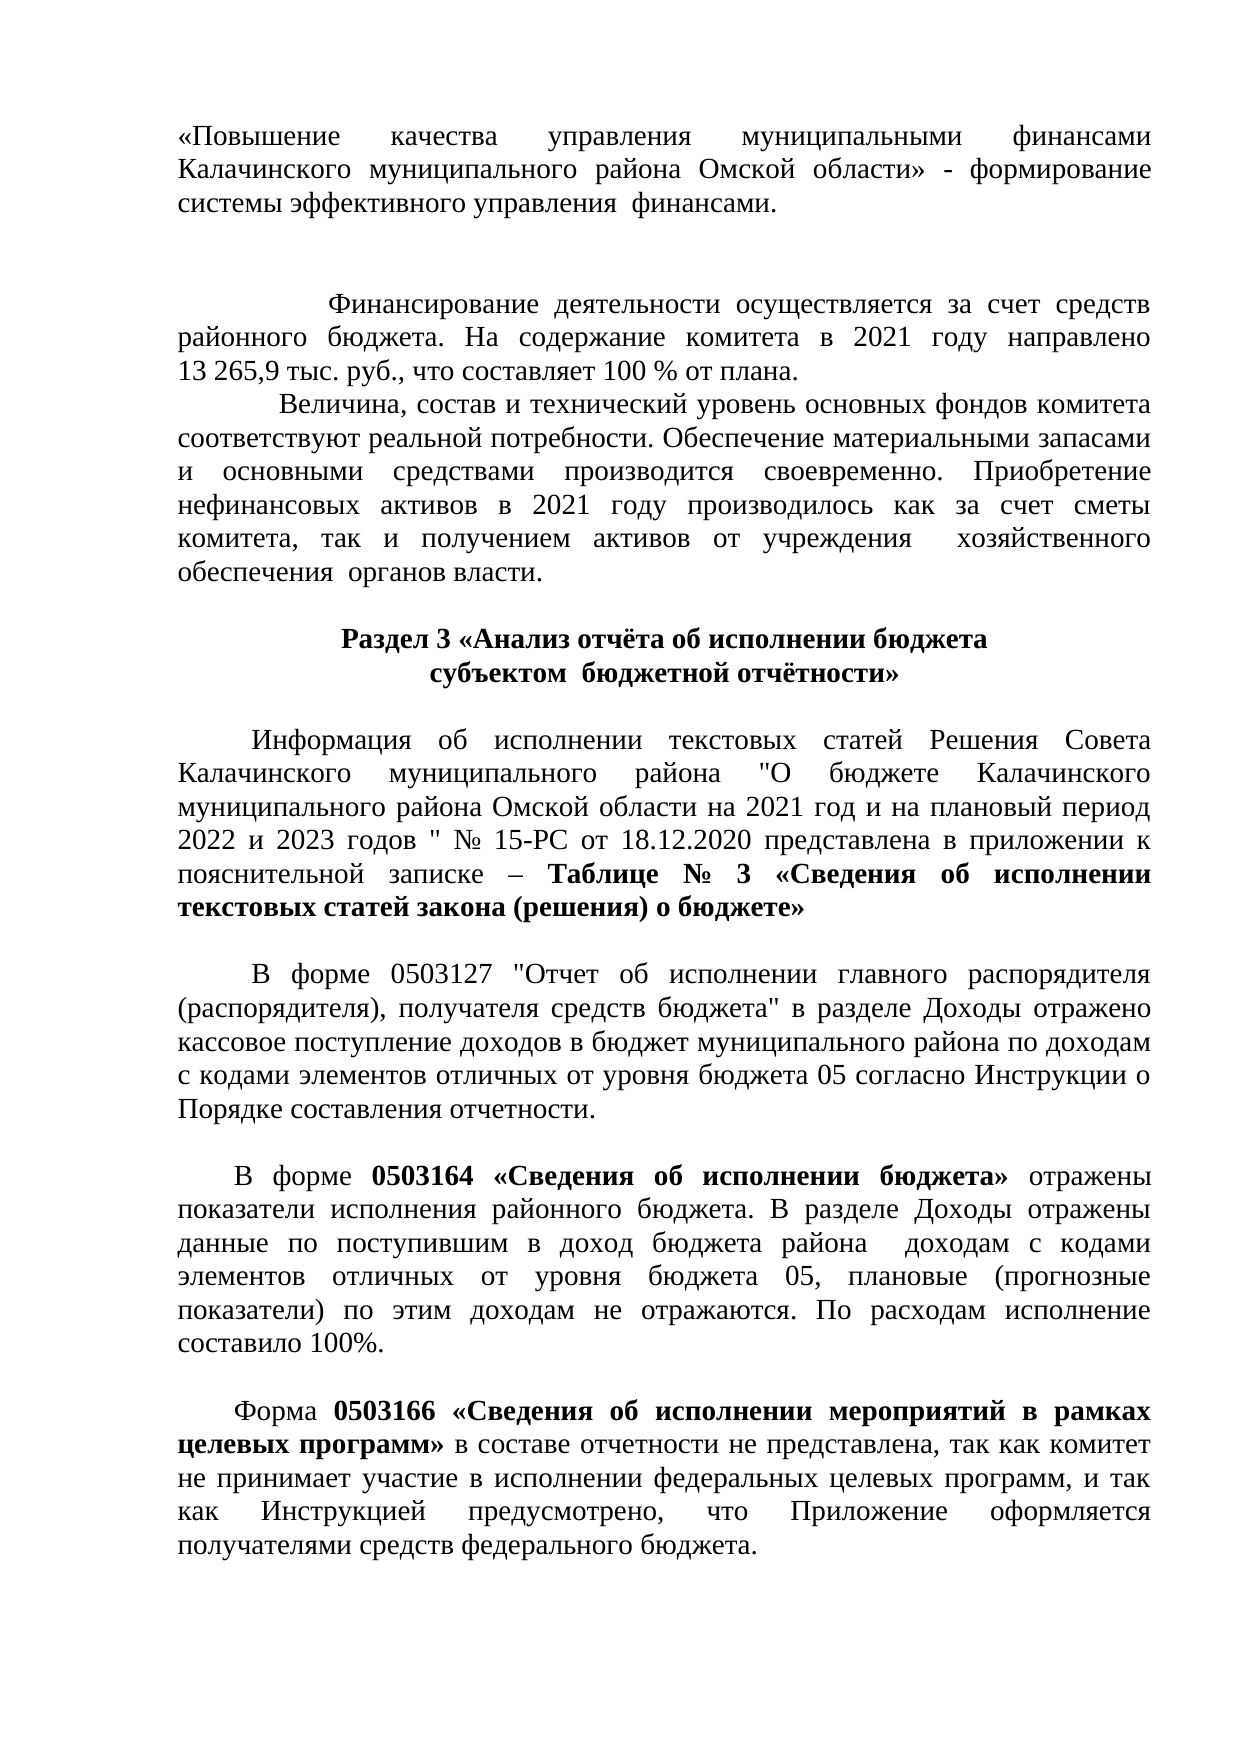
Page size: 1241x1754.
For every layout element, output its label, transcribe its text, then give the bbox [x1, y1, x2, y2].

text Величина, состав и технический уровень основных фондов комитета соответствуют реальной потребности. Обеспечение материальными запасами и основными средствами производится своевременно. Приобретение нефинансовых активов в 2021 году производилось как за счет сметы комитета, так и получением активов от учреждения хозяйственного обеспечения органов власти. [177, 386, 1152, 588]
text Форма 0503166 «Сведения об исполнении мероприятий в рамках целевых программ» в составе отчетности не представлена, так как комитет не принимает участие в исполнении федеральных целевых программ, и так как Инструкцией предусмотрено, что Приложение оформляется получателями средств федерального бюджета. [177, 1393, 1152, 1560]
text В форме 0503127 "Отчет об исполнении главного распорядителя (распорядителя), получателя средств бюджета" в разделе Доходы отражено кассовое поступление доходов в бюджет муниципального района по доходам с кодами элементов отличных от уровня бюджета 05 согласно Инструкции о Порядке составления отчетности. [177, 957, 1152, 1124]
text субъектом бюджетной отчётности» [177, 655, 1152, 688]
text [177, 118, 1152, 219]
text В форме 0503164 «Сведения об исполнении бюджета» отражены показатели исполнения районного бюджета. В разделе Доходы отражены данные по поступившим в доход бюджета района доходам с кодами элементов отличных от уровня бюджета 05, плановые (прогнозные показатели) по этим доходам не отражаются. По расходам исполнение составило 100%. [177, 1158, 1152, 1359]
text Раздел 3 «Анализ отчёта об исполнении бюджета [177, 621, 1152, 655]
text Информация об исполнении текстовых статей Решения Совета Калачинского муниципального района "О бюджете Калачинского муниципального района Омской области на 2021 год и на плановый период 2022 и 2023 годов " № 15-РС от 18.12.2020 представлена в приложении к пояснительной записке – Таблице № 3 «Сведения об исполнении текстовых статей закона (решения) о бюджете» [177, 722, 1152, 923]
text Финансирование деятельности осуществляется за счет средств районного бюджета. На содержание комитета в 2021 году направлено 13 265,9 тыс. руб., что составляет 100 % от плана. [177, 286, 1152, 386]
